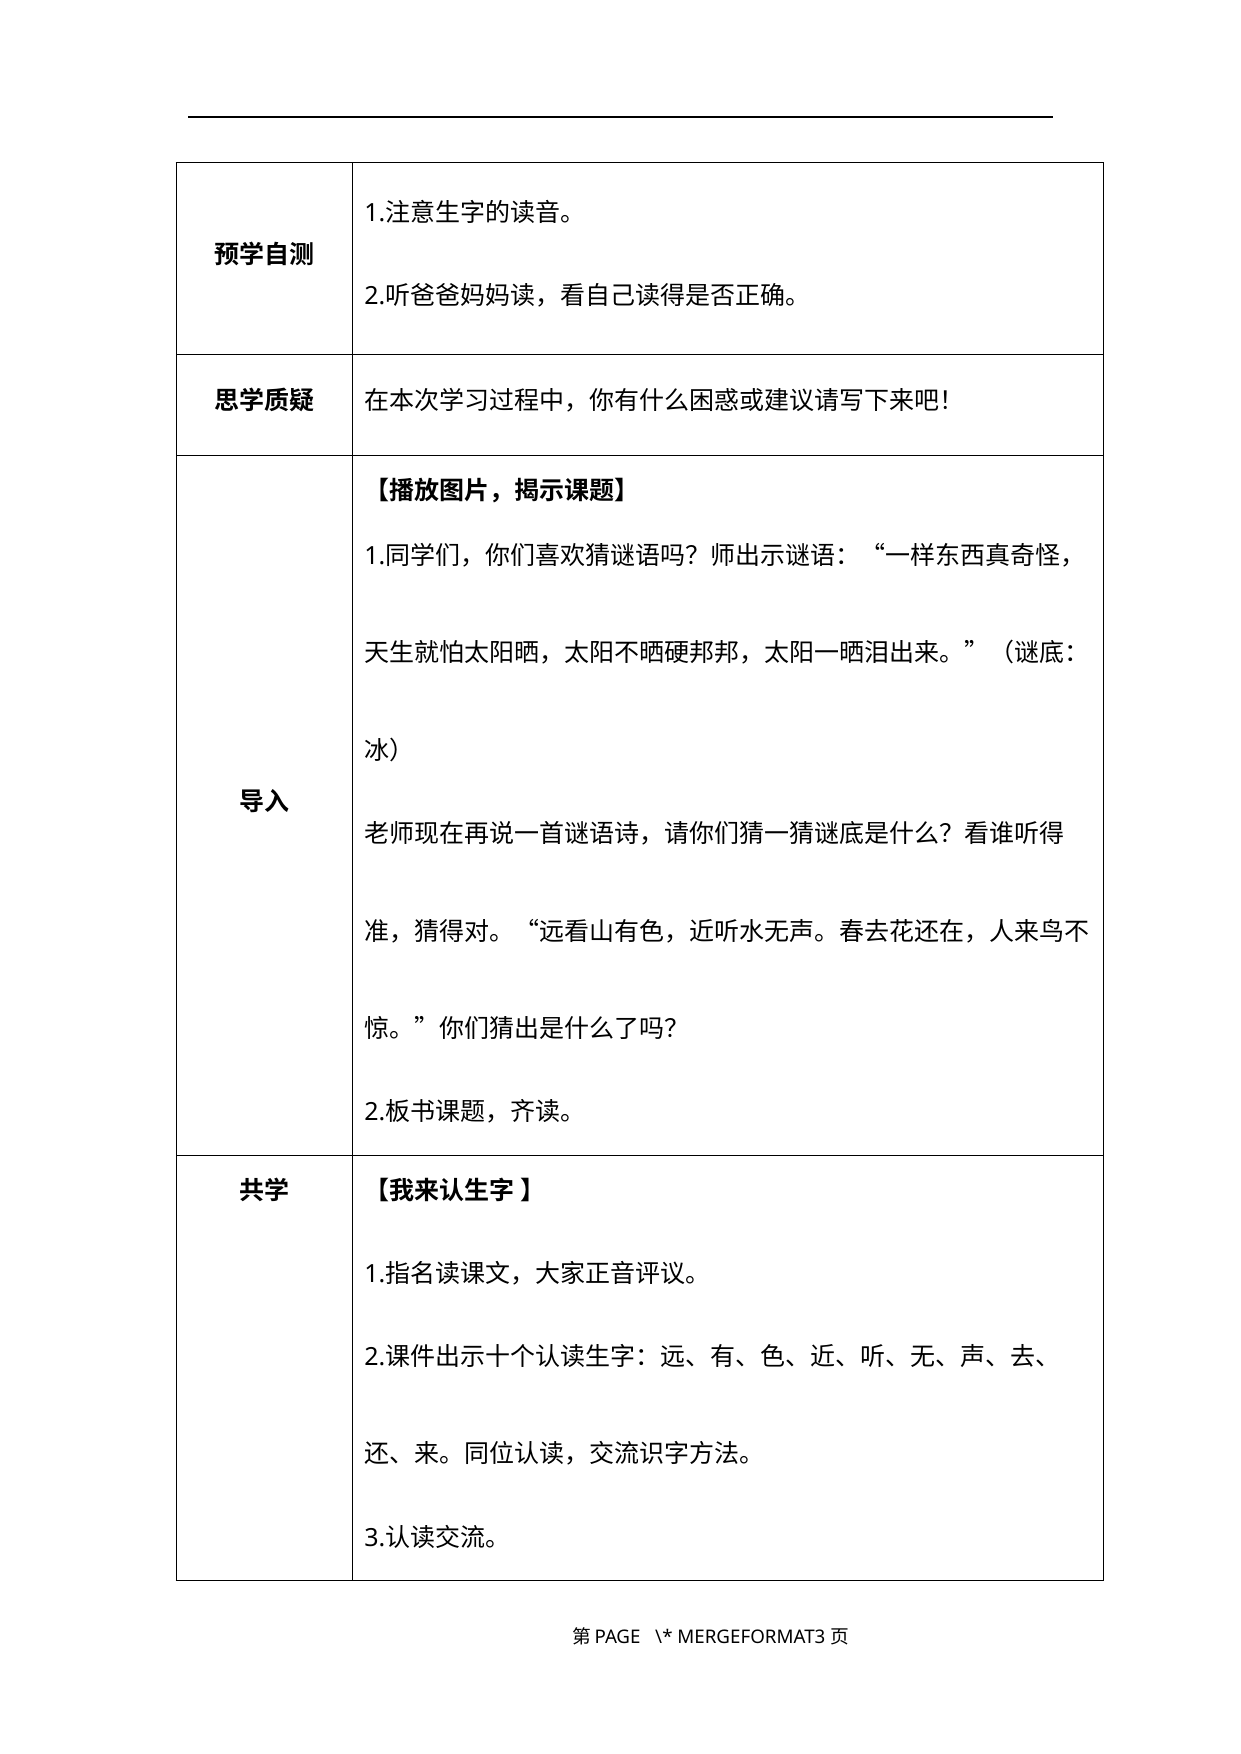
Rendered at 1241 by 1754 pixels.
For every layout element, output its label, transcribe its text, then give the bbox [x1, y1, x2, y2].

table_cell 共学 [177, 1156, 352, 1580]
table_cell 在本次学习过程中，你有什么困惑或建议请写下来吧！ [353, 355, 1103, 455]
table_cell 思学质疑 [177, 355, 352, 455]
table_cell 1.注意生字的读音。 2.听爸爸妈妈读，看自己读得是否正确。 [353, 163, 1103, 354]
table_cell 预学自测 [177, 163, 352, 354]
table_cell 导入 [177, 456, 352, 1155]
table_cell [353, 1156, 1103, 1580]
table_cell 【播放图片，揭示课题】 1.同学们，你们喜欢猜谜语吗？师出示谜语：“一样东西真奇怪，天生就怕太阳晒，太阳不晒硬邦邦，太阳一晒泪出来。”（谜底：冰） 老师现在再说一首谜语诗，请你们猜一猜谜底是什么？看谁听得准，猜得对。“远看山有色，近听水无声。春去花还在，人来鸟不惊。”你们猜出是什么了吗？ 2.板书课题，齐读。 [353, 456, 1103, 1155]
